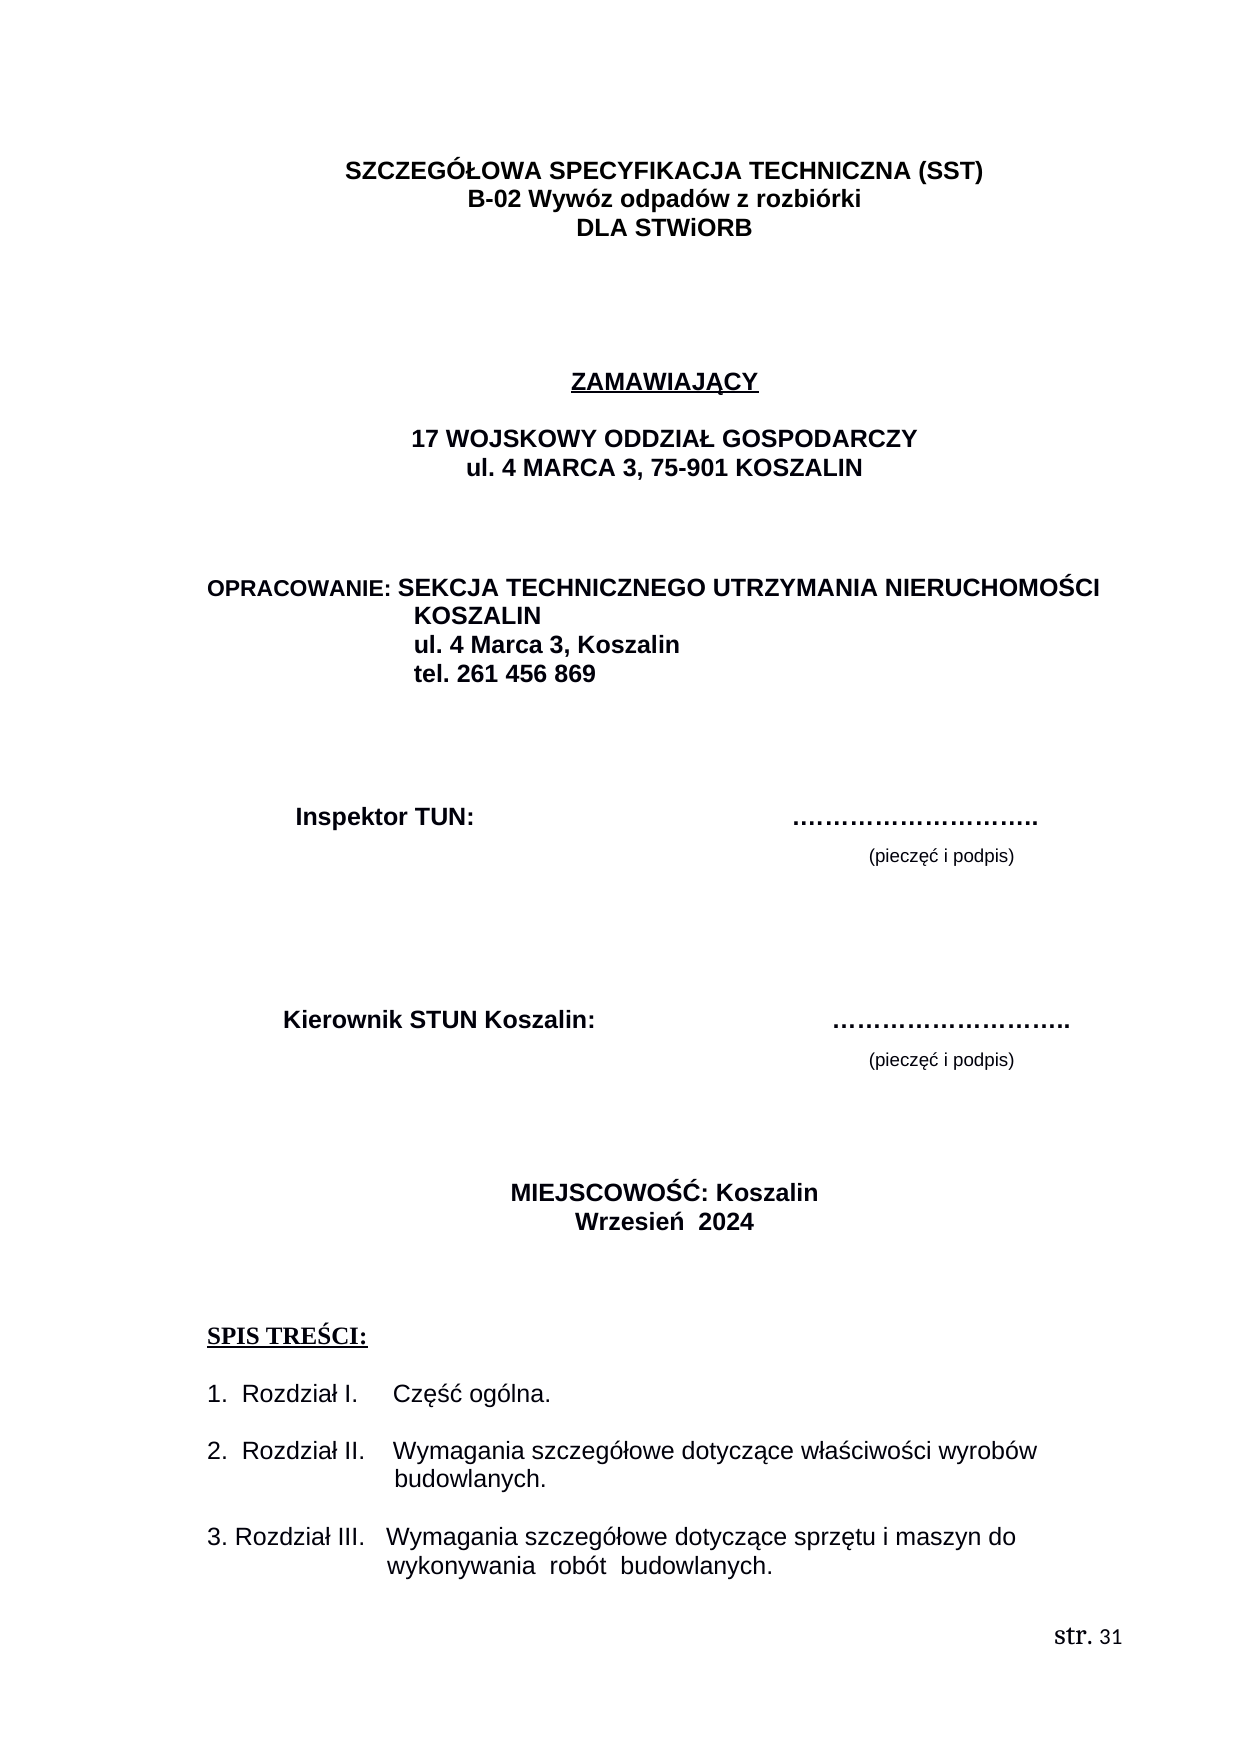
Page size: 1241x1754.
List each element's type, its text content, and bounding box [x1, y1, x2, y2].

text Wrzesień 2024 [207, 1206, 1122, 1235]
text Kierownik STUN Koszalin: ……………………….. [207, 1005, 1122, 1034]
text budowlanych. [207, 1464, 1122, 1493]
text Inspektor TUN: .……………………….. [281, 802, 1122, 831]
text B-02 Wywóz odpadów z rozbiórki [207, 184, 1122, 213]
text ZAMAWIAJĄCY [207, 366, 1122, 395]
text ul. 4 Marca 3, Koszalin [340, 630, 1122, 659]
text 1. Rozdział I. Część ogólna. [207, 1379, 1122, 1408]
text ul. 4 MARCA 3, 75-901 KOSZALIN [207, 453, 1122, 481]
text 3. Rozdział III. Wymagania szczegółowe dotyczące sprzętu i maszyn do [207, 1522, 1122, 1551]
text MIEJSCOWOŚĆ: Koszalin [207, 1178, 1122, 1206]
text DLA STWiORB [207, 213, 1122, 242]
text tel. 261 456 869 [340, 659, 1122, 687]
text SPIS TREŚCI: [207, 1321, 1122, 1350]
text SZCZEGÓŁOWA SPECYFIKACJA TECHNICZNA (SST) [207, 156, 1122, 184]
text (pieczęć i podpis) [723, 1048, 1122, 1070]
text 2. Rozdział II. Wymagania szczegółowe dotyczące właściwości wyrobów [207, 1436, 1122, 1464]
text OPRACOWANIE: SEKCJA TECHNICZNEGO UTRZYMANIA NIERUCHOMOŚCI KOSZALIN [207, 572, 1122, 630]
text (pieczęć i podpis) [723, 845, 1122, 866]
text wykonywania robót budowlanych. [207, 1551, 1122, 1579]
text 17 WOJSKOWY ODDZIAŁ GOSPODARCZY [207, 424, 1122, 453]
